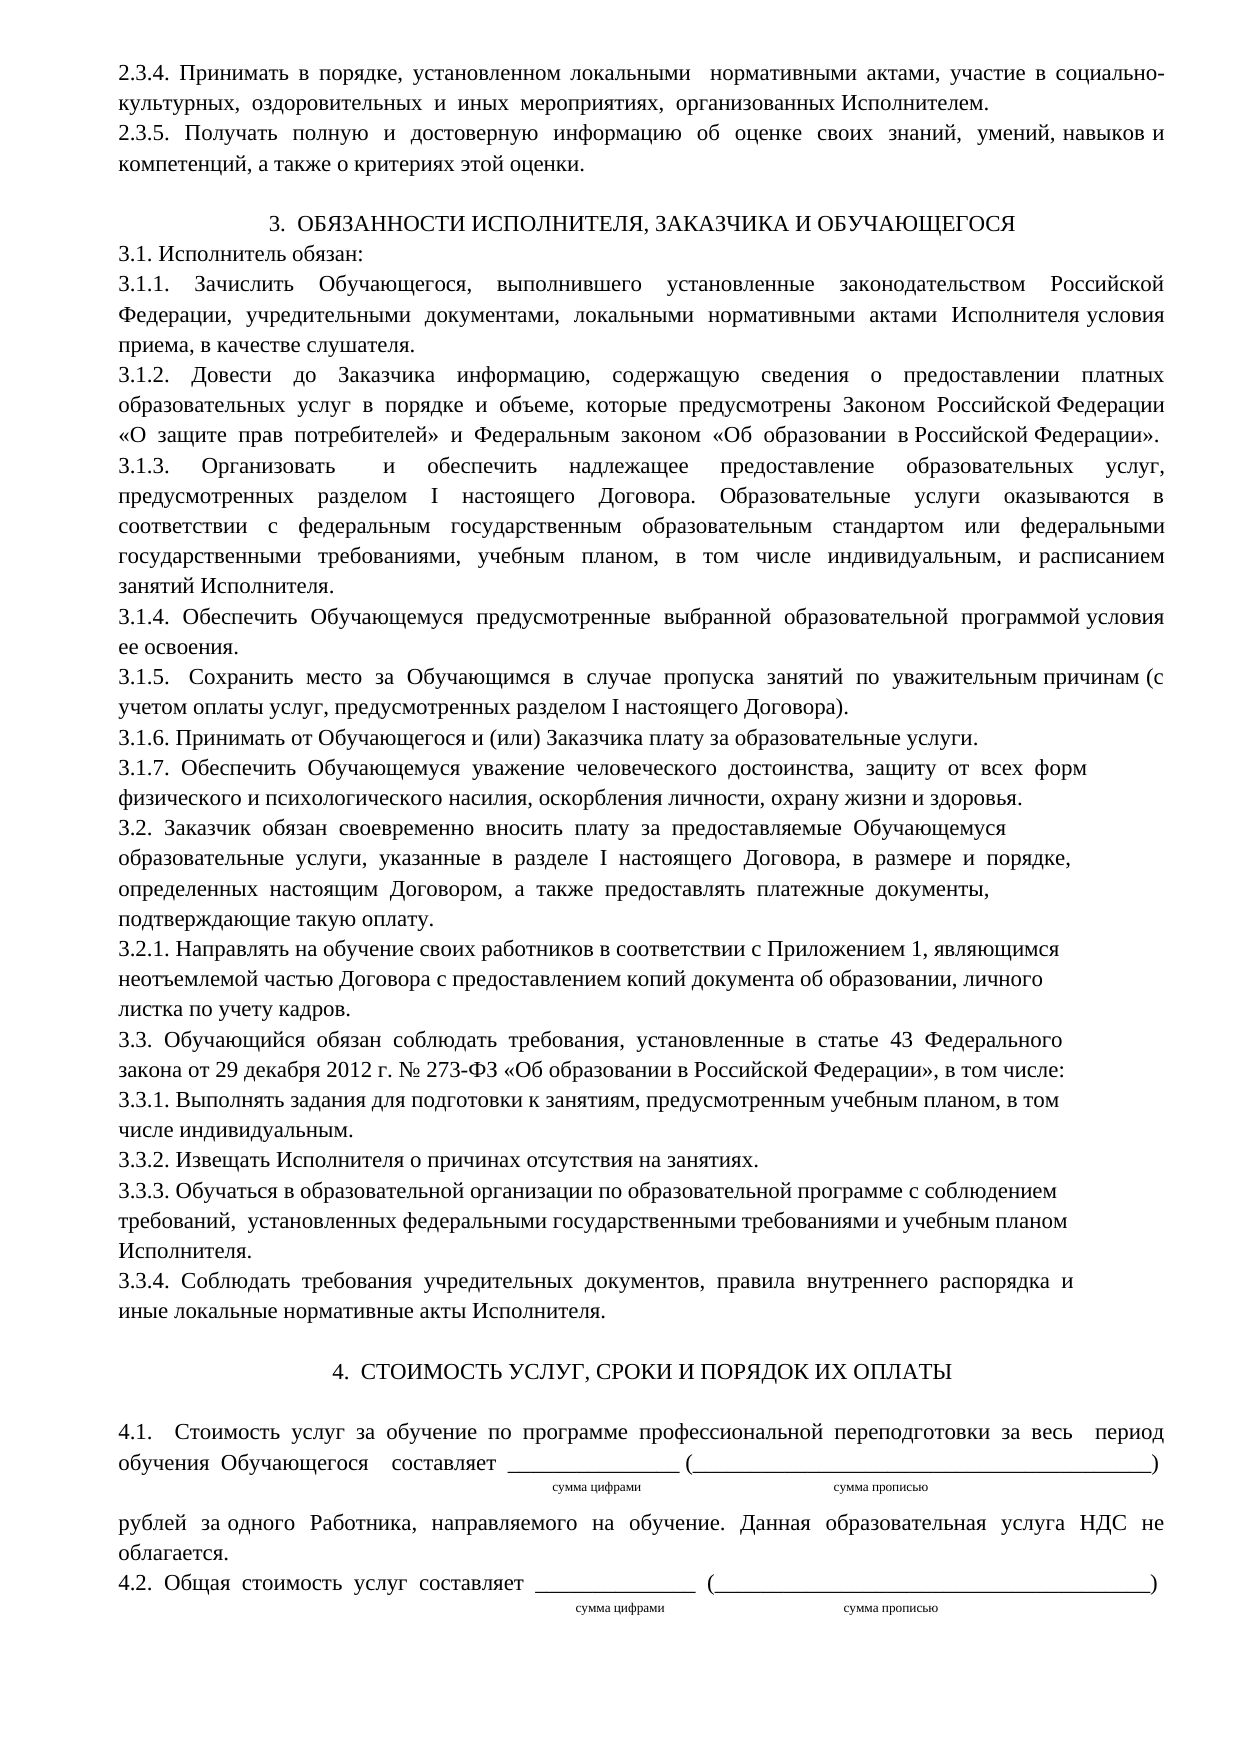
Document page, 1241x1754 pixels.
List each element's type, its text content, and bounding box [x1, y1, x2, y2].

text 3.1.1. Зачислить Обучающегося, выполнившего установленные законодательством Российской Федерации, учредительными документами, локальными нормативными актами Исполнителя условия приема, в качестве слушателя. [118, 271, 1167, 357]
text 3.3.3. Обучаться в образовательной организации по образовательной программе с соблюдением [118, 1177, 1167, 1203]
text определенных настоящим Договором, а также предоставлять платежные документы, [118, 875, 1167, 901]
text 3.1.7. Обеспечить Обучающемуся уважение человеческого достоинства, защиту от всех форм [118, 754, 1167, 780]
text 3.3.1. Выполнять задания для подготовки к занятиям, предусмотренным учебным планом, в том [118, 1086, 1167, 1112]
text 3.2. Заказчик обязан своевременно вносить плату за предоставляемые Обучающемуся [118, 814, 1167, 841]
text 3. ОБЯЗАННОСТИ ИСПОЛНИТЕЛЯ, ЗАКАЗЧИКА И ОБУЧАЮЩЕГОСЯ [118, 210, 1167, 236]
text неотъемлемой частью Договора с предоставлением копий документа об образовании, личного [118, 965, 1167, 992]
text 3.1.2. Довести до Заказчика информацию, содержащую сведения о предоставлении платных образовательных услуг в порядке и объеме, которые предусмотрены Законом Российской Федерации «О защите прав потребителей» и Федеральным законом «Об образовании в Российской Федерации». [118, 361, 1167, 448]
text иные локальные нормативные акты Исполнителя. [118, 1298, 1167, 1324]
text закона от 29 декабря 2012 г. № 273-ФЗ «Об образовании в Российской Федерации», в том числе: [118, 1056, 1167, 1082]
text 2.3.5. Получать полную и достоверную информацию об оценке своих знаний, умений, навыков и компетенций, а также о критериях этой оценки. [118, 119, 1167, 176]
text 3.1.6. Принимать от Обучающегося и (или) Заказчика плату за образовательные услуги. [118, 724, 1167, 750]
text 3.1.4. Обеспечить Обучающемуся предусмотренные выбранной образовательной программой условия ее освоения. [118, 603, 1167, 659]
text 3.3.4. Соблюдать требования учредительных документов, правила внутреннего распорядка и [118, 1267, 1167, 1294]
text 3.3. Обучающийся обязан соблюдать требования, установленные в статье 43 Федерального [118, 1026, 1167, 1052]
text листка по учету кадров. [118, 996, 1167, 1022]
text подтверждающие такую оплату. [118, 905, 1167, 931]
text 4. СТОИМОСТЬ УСЛУГ, СРОКИ И ПОРЯДОК ИХ ОПЛАТЫ [118, 1358, 1167, 1384]
text 4.2. Общая стоимость услуг составляет ______________ (______________________________________) [118, 1569, 1167, 1596]
text 2.3.4. Принимать в порядке, установленном локальными нормативными актами, участие в социально-культурных, оздоровительных и иных мероприятиях, организованных Исполнителем. [118, 59, 1167, 116]
text 4.1. Стоимость услуг за обучение по программе профессиональной переподготовки за весь период обучения Обучающегося составляет _______________ (________________________________________) [118, 1418, 1167, 1475]
text физического и психологического насилия, оскорбления личности, охрану жизни и здоровья. [118, 784, 1167, 810]
text 3.1.5. Сохранить место за Обучающимся в случае пропуска занятий по уважительным причинам (с учетом оплаты услуг, предусмотренных разделом I настоящего Договора). [118, 663, 1167, 720]
text образовательные услуги, указанные в разделе I настоящего Договора, в размере и порядке, [118, 844, 1167, 871]
text 3.3.2. Извещать Исполнителя о причинах отсутствия на занятиях. [118, 1147, 1167, 1173]
text 3.2.1. Направлять на обучение своих работников в соответствии с Приложением 1, являющимся [118, 935, 1167, 961]
text 3.1. Исполнитель обязан: [118, 240, 1167, 267]
text числе индивидуальным. [118, 1116, 1167, 1143]
text сумма цифрами сумма прописью [118, 1479, 1167, 1505]
text сумма цифрами сумма прописью [118, 1600, 1167, 1626]
text рублей за одного Работника, направляемого на обучение. Данная образовательная услуга НДС не облагается. [118, 1509, 1167, 1566]
text требований, установленных федеральными государственными требованиями и учебным планом [118, 1207, 1167, 1233]
text 3.1.3. Организовать и обеспечить надлежащее предоставление образовательных услуг, предусмотренных разделом I настоящего Договора. Образовательные услуги оказываются в соответствии с федеральным государственным образовательным стандартом или федеральными государственными требованиями, учебным планом, в том числе индивидуальным, и расписанием занятий Исполнителя. [118, 452, 1167, 599]
text Исполнителя. [118, 1237, 1167, 1263]
